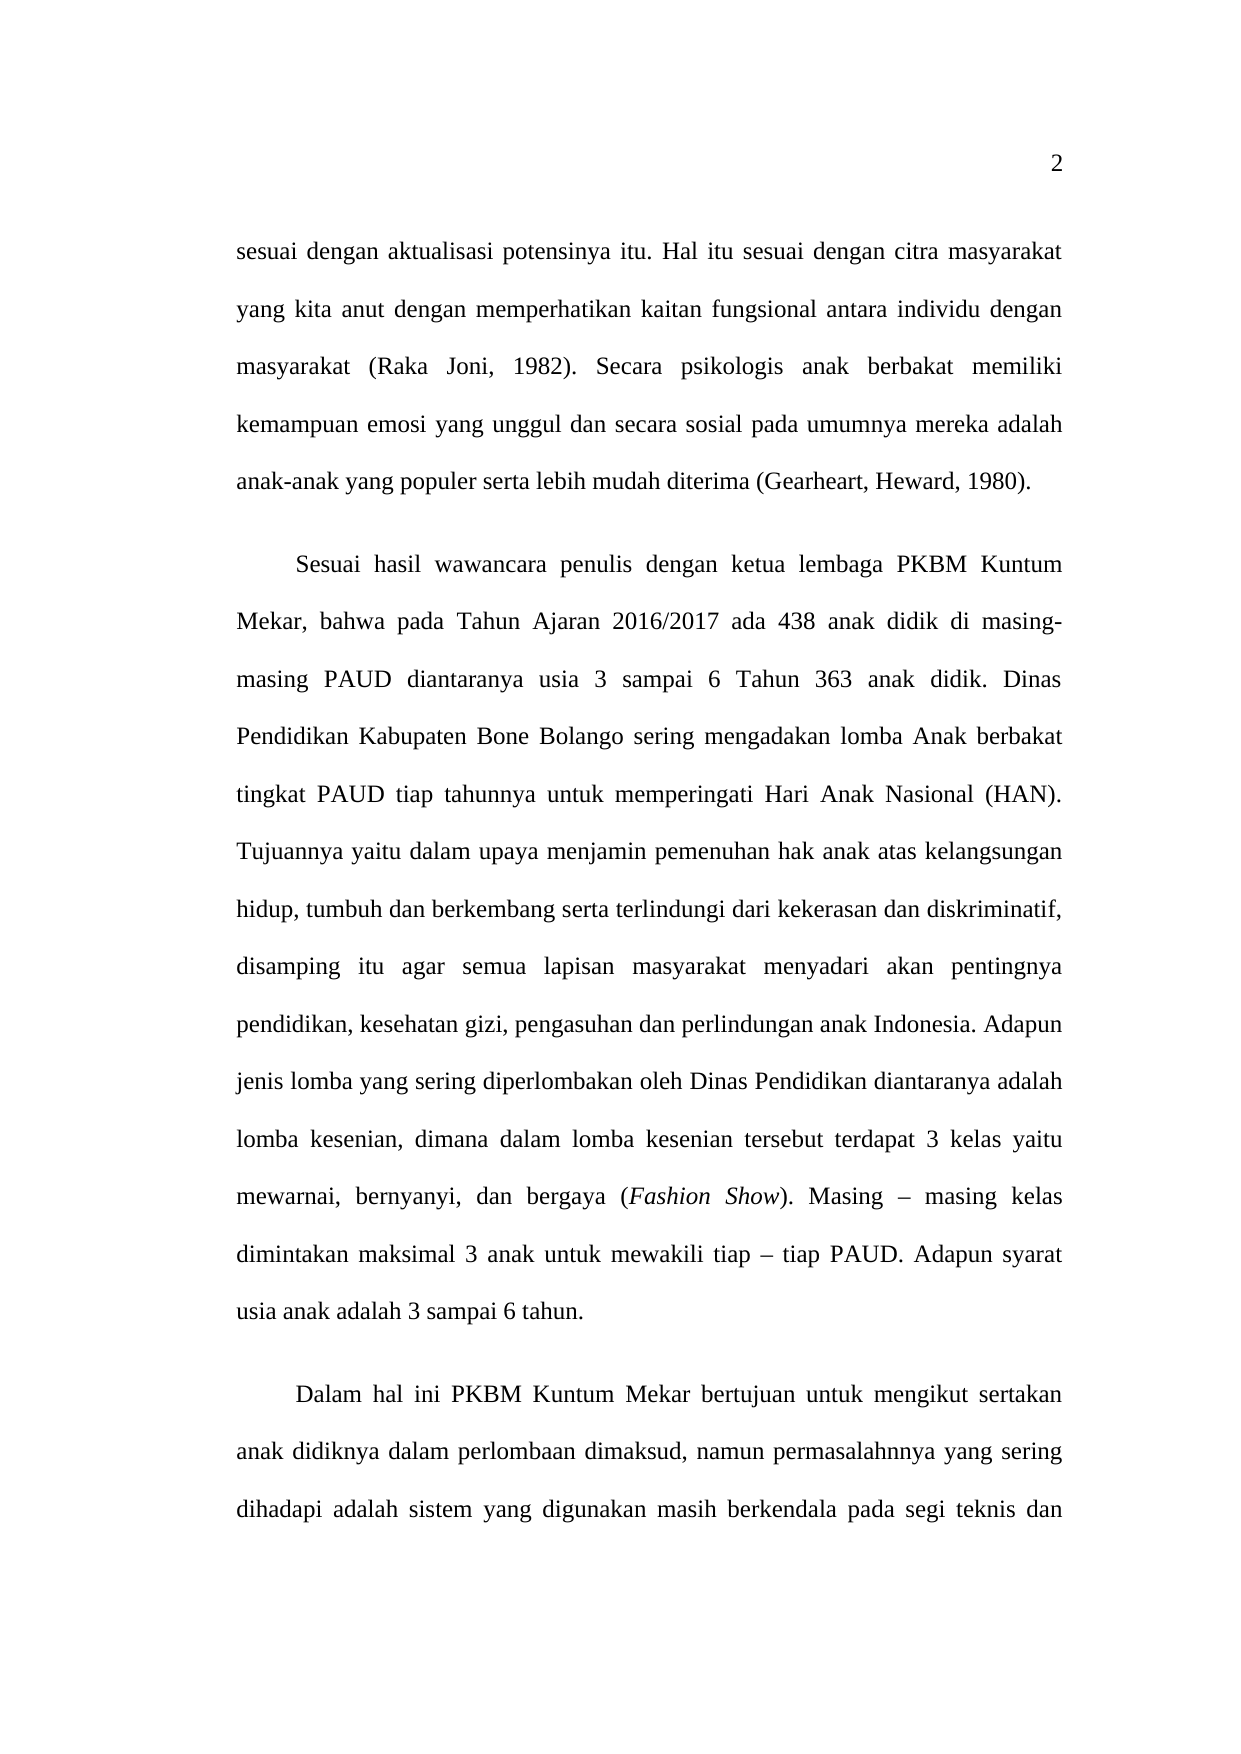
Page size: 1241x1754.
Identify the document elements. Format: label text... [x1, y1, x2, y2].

text sesuai dengan aktualisasi potensinya itu. Hal itu sesuai dengan citra masyarakat yang kita anut dengan memperhatikan kaitan fungsional antara individu dengan masyarakat (Raka Joni, 1982). Secara psikologis anak berbakat memiliki kemampuan emosi yang unggul dan secara sosial pada umumnya mereka adalah anak-anak yang populer serta lebih mudah diterima (Gearheart, Heward, 1980). [236, 236, 1063, 495]
text Sesuai hasil wawancara penulis dengan ketua lembaga PKBM Kuntum Mekar, bahwa pada Tahun Ajaran 2016/2017 ada 438 anak didik di masing- masing PAUD diantaranya usia 3 sampai 6 Tahun 363 anak didik. Dinas Pendidikan Kabupaten Bone Bolango sering mengadakan lomba Anak berbakat tingkat PAUD tiap tahunnya untuk memperingati Hari Anak Nasional (HAN). Tujuannya yaitu dalam upaya menjamin pemenuhan hak anak atas kelangsungan hidup, tumbuh dan berkembang serta terlindungi dari kekerasan dan diskriminatif, disamping itu agar semua lapisan masyarakat menyadari akan pentingnya pendidikan, kesehatan gizi, pengasuhan dan perlindungan anak Indonesia. Adapun jenis lomba yang sering diperlombakan oleh Dinas Pendidikan diantaranya adalah lomba kesenian, dimana dalam lomba kesenian tersebut terdapat 3 kelas yaitu mewarnai, bernyanyi, dan bergaya (Fashion Show). Masing – masing kelas dimintakan maksimal 3 anak untuk mewakili tiap – tiap PAUD. Adapun syarat usia anak adalah 3 sampai 6 tahun. [236, 549, 1063, 1325]
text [236, 1379, 1063, 1523]
